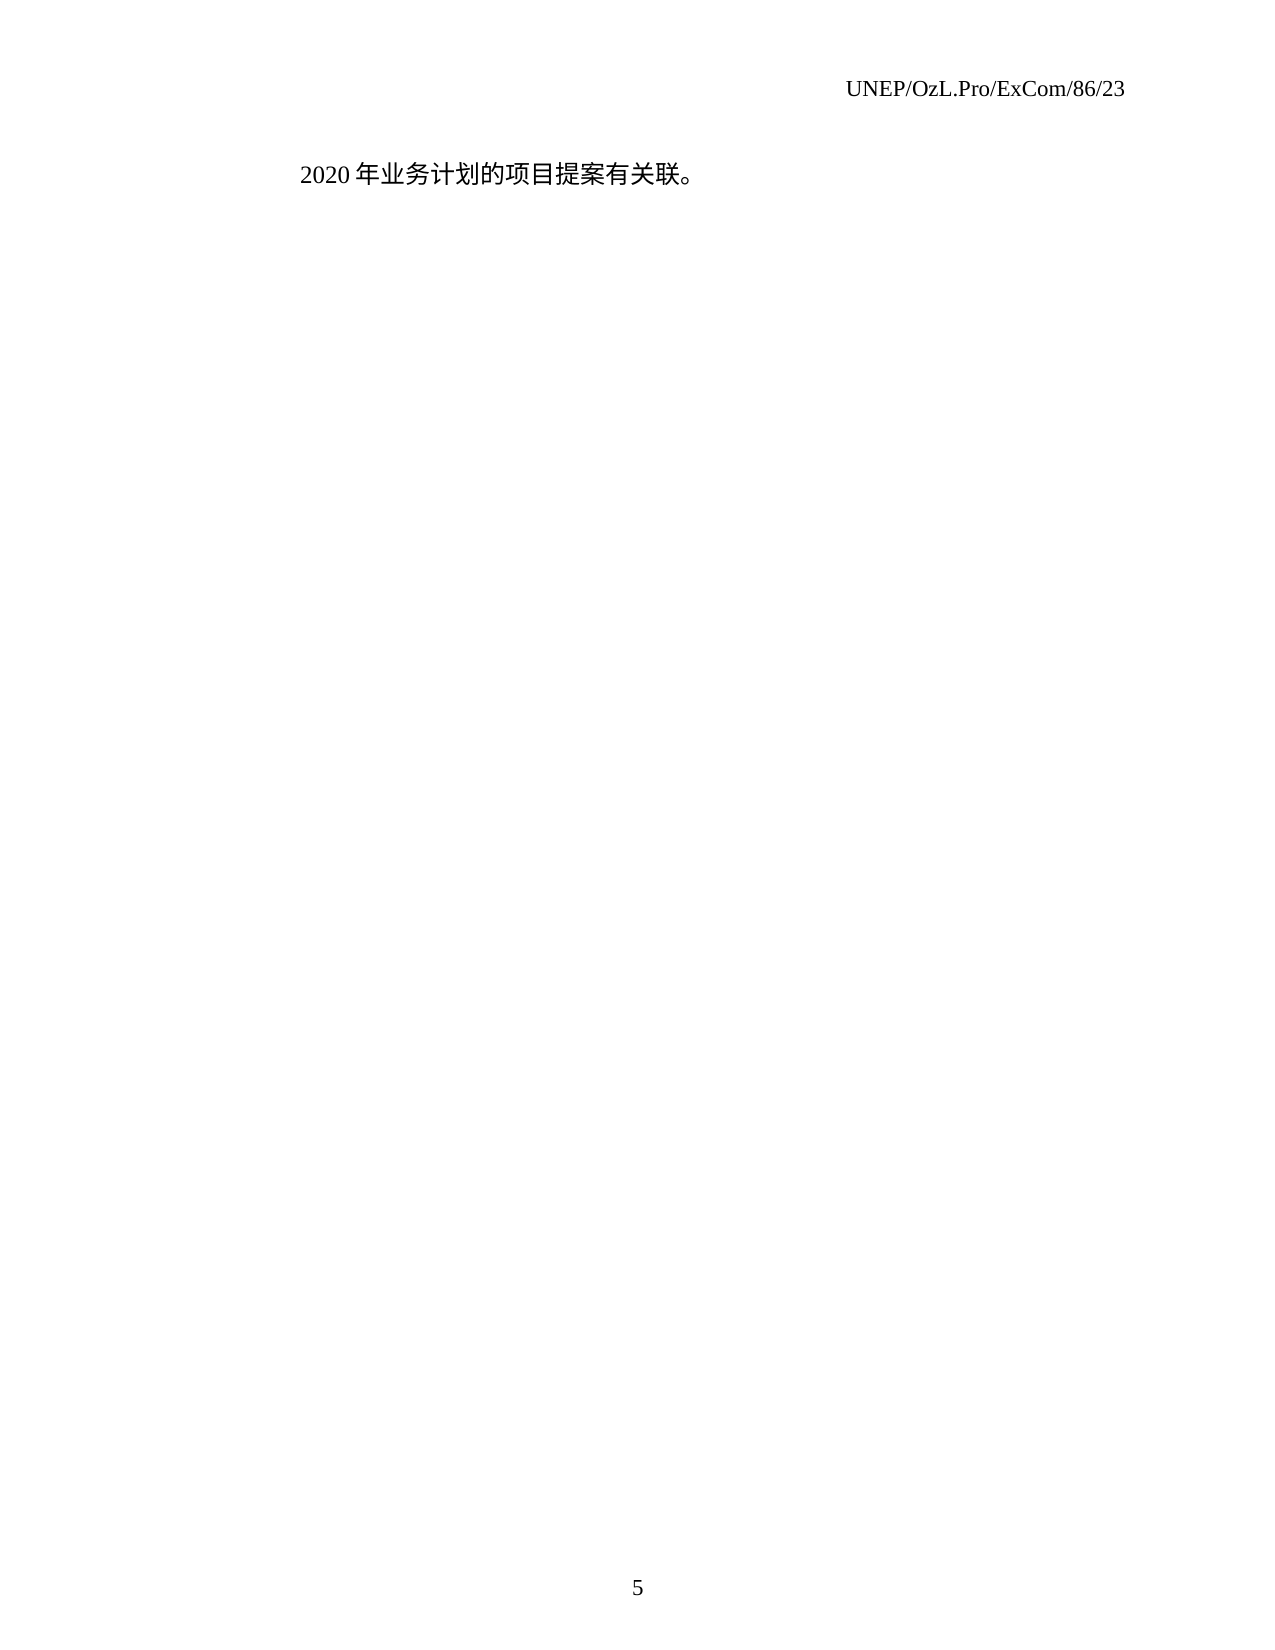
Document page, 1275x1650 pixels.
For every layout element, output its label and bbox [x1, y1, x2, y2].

subtitle [225, 154, 1125, 190]
